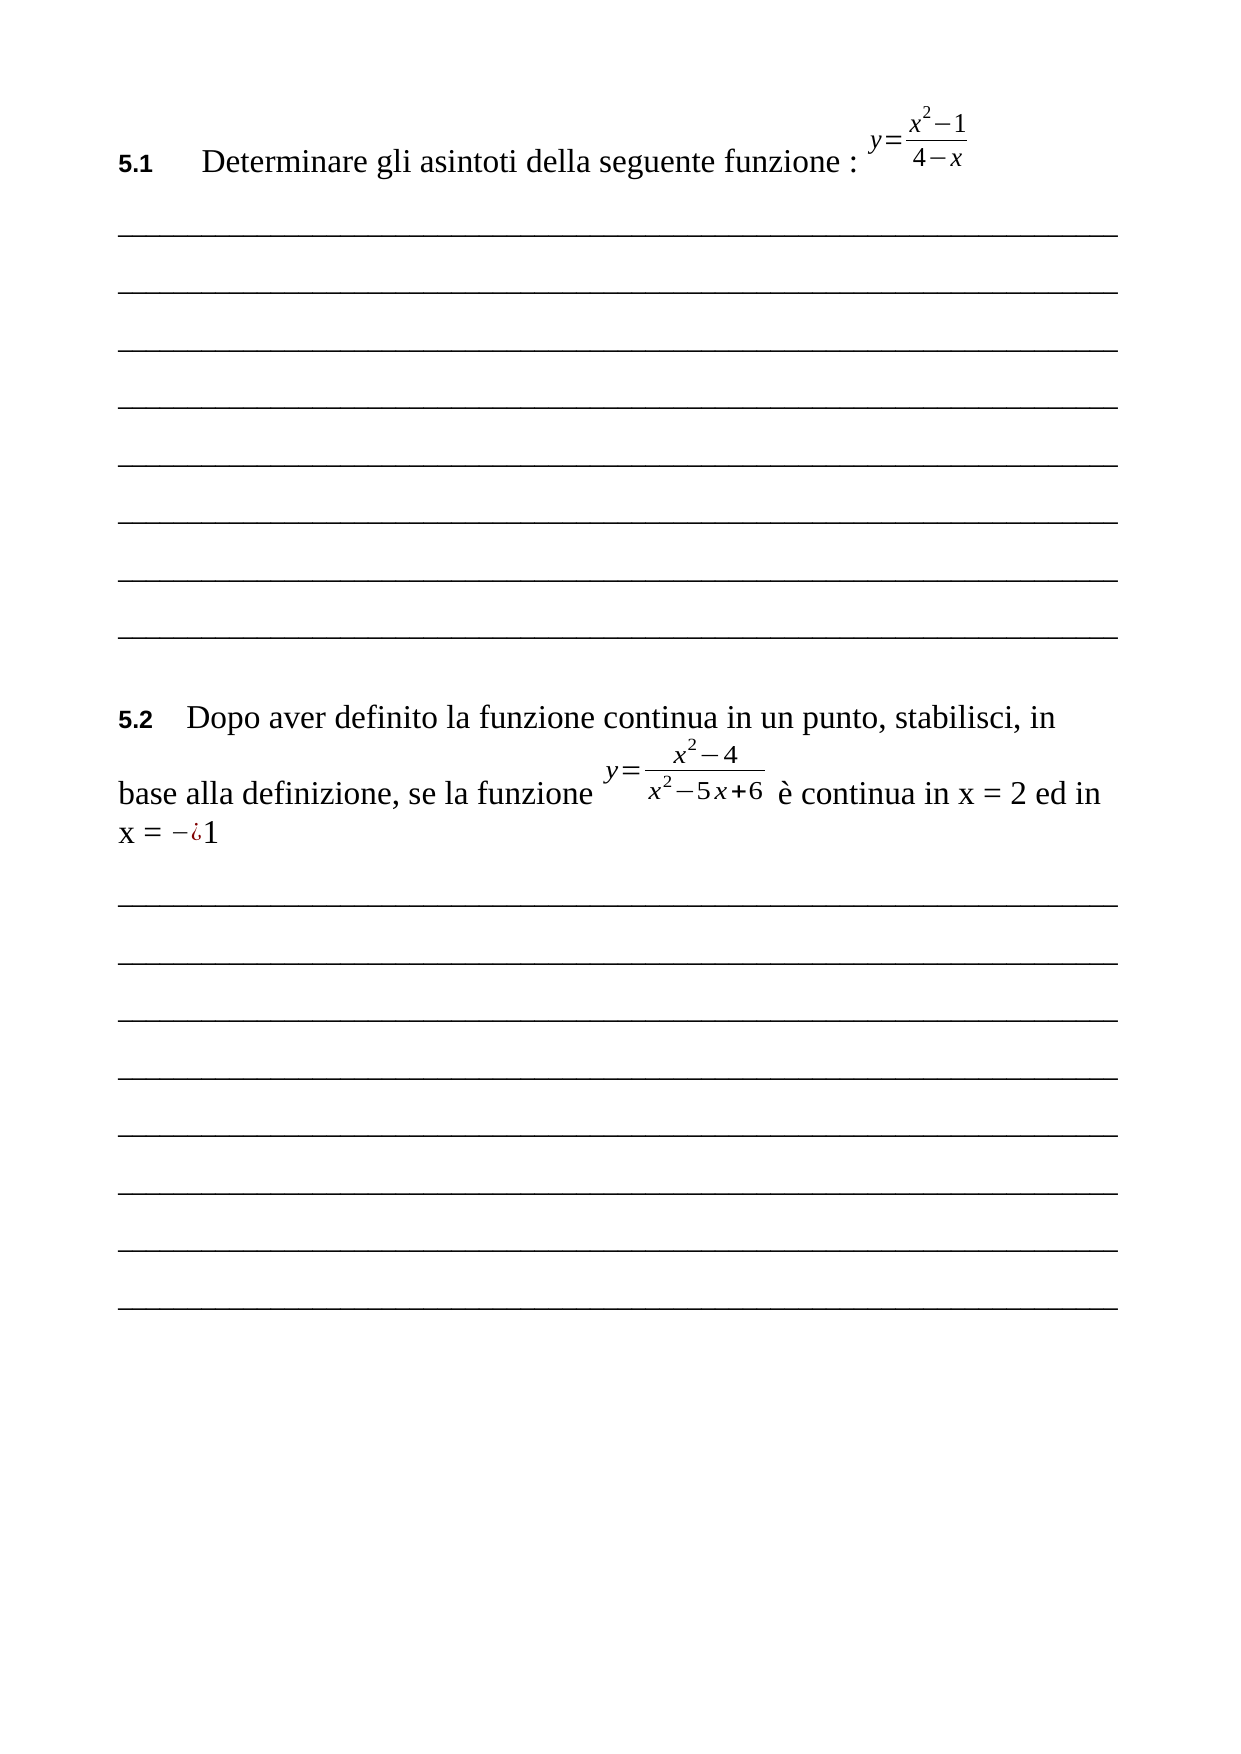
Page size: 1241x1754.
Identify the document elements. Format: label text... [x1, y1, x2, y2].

text 5.1 Determinare gli asintoti della seguente funzione : [118, 103, 1122, 179]
text ________________________________________________________________________________________________________________________________________________________________________________________________________________________________________________________________________________________________________________________________________________________________________________________________________________________________________________________________________________________________________________________________________________________________________________________________ [118, 208, 1122, 640]
text 5.2 Dopo aver definito la funzione continua in un punto, stabilisci, in base alla definizione, se la funzione è continua in x = 2 ed in x = 1 [118, 698, 1122, 850]
text ________________________________________________________________________________________________________________________________________________________________________________________________________________________________________________________________________________________________________________________________________________________________________________________________________________________________________________________________________________________________________________________________________________________________________________________________ [118, 879, 1122, 1311]
